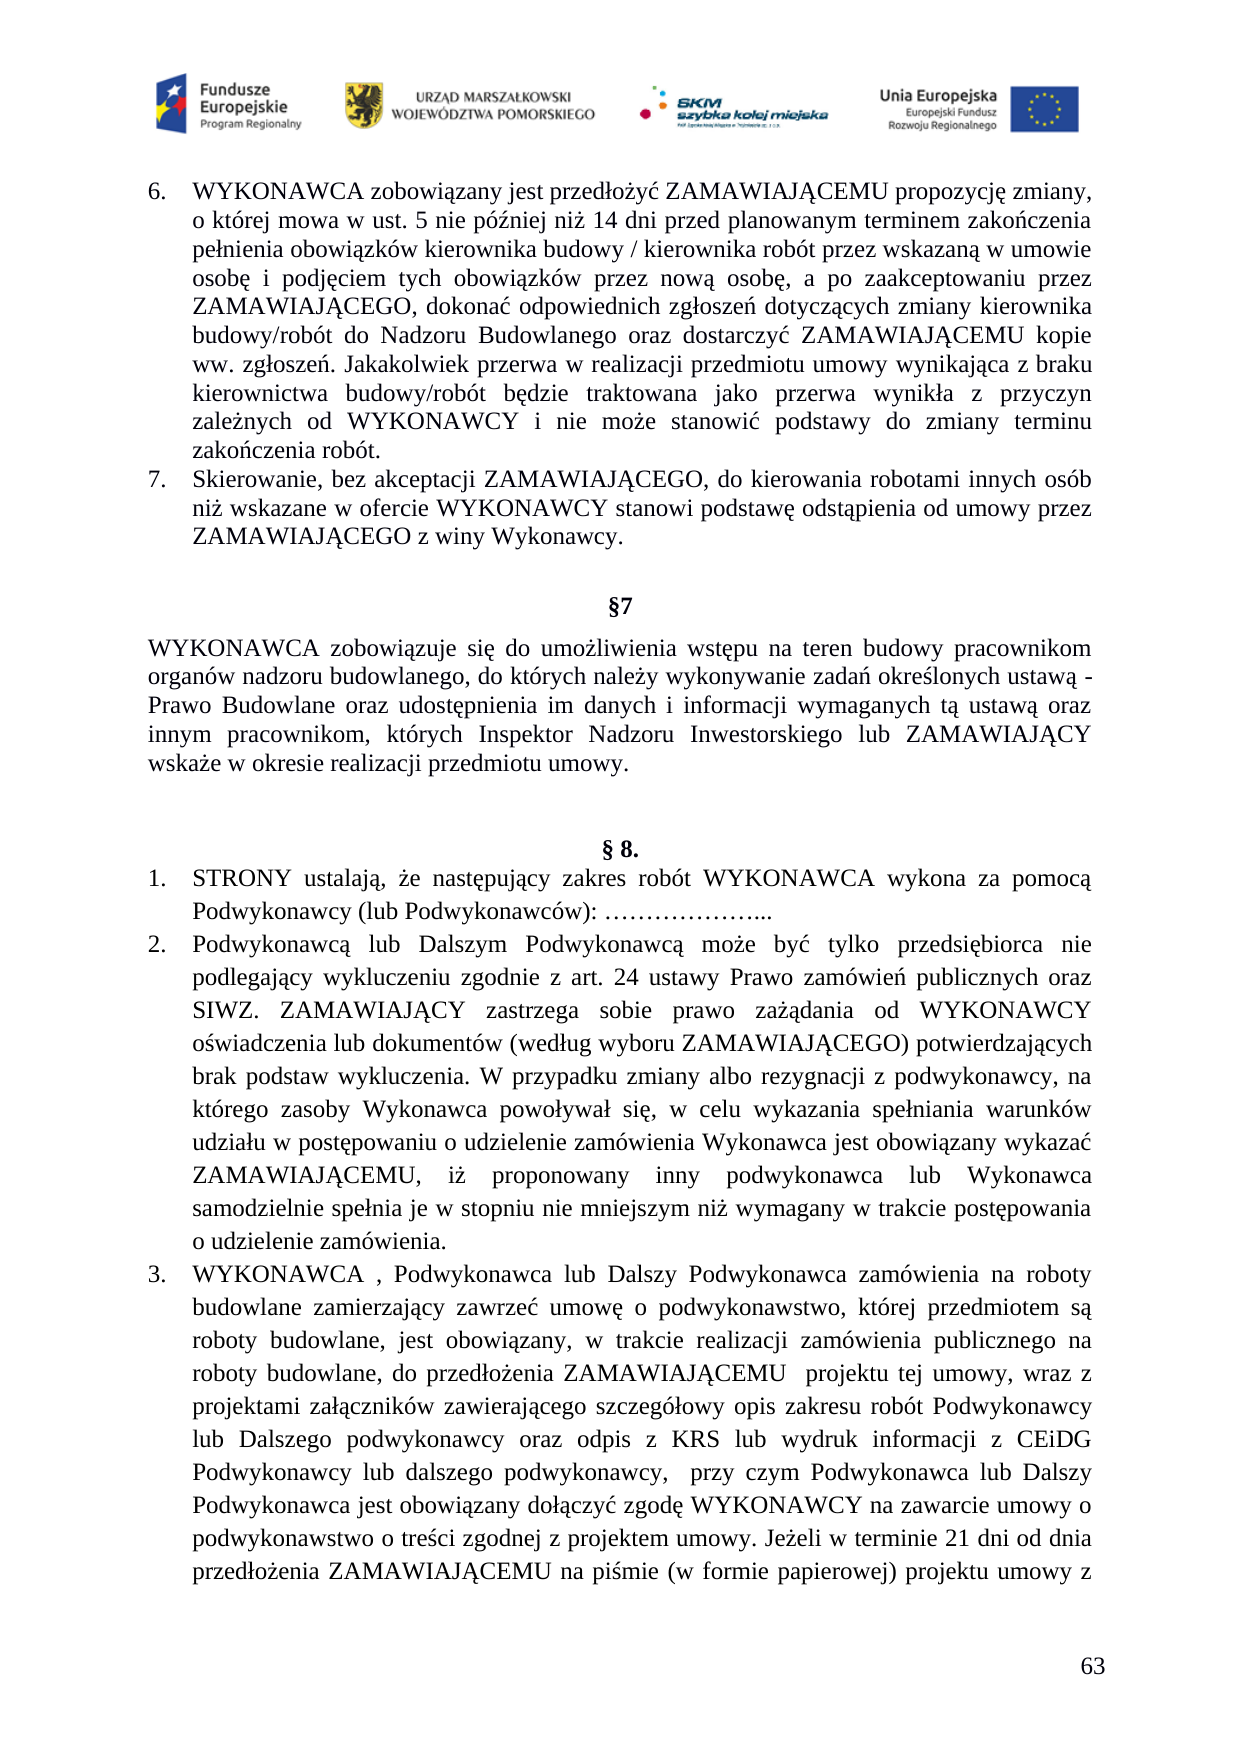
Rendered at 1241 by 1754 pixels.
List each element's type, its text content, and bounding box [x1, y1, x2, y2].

list WYKONAWCA zobowiązany jest przedłożyć ZAMAWIAJĄCEMU propozycję zmiany, o której mowa w ust. 5 nie później niż 14 dni przed planowanym terminem zakończenia pełnienia obowiązków kierownika budowy / kierownika robót przez wskazaną w umowie osobę i podjęciem tych obowiązków przez nową osobę, a po zaakceptowaniu przez ZAMAWIAJĄCEGO, dokonać odpowiednich zgłoszeń dotyczących zmiany kierownika budowy/robót do Nadzoru Budowlanego oraz dostarczyć ZAMAWIAJĄCEMU kopie ww. zgłoszeń. Jakakolwiek przerwa w realizacji przedmiotu umowy wynikająca z braku kierownictwa budowy/robót będzie traktowana jako przerwa wynikła z przyczyn zależnych od WYKONAWCY i nie może stanowić podstawy do zmiany terminu zakończenia robót. [148, 176, 1093, 464]
list Skierowanie, bez akceptacji ZAMAWIAJĄCEGO, do kierowania robotami innych osób niż wskazane w ofercie WYKONAWCY stanowi podstawę odstąpienia od umowy przez ZAMAWIAJĄCEGO z winy Wykonawcy. [148, 464, 1093, 550]
list Podwykonawcą lub Dalszym Podwykonawcą może być tylko przedsiębiorca nie podlegający wykluczeniu zgodnie z art. 24 ustawy Prawo zamówień publicznych oraz SIWZ. ZAMAWIAJĄCY zastrzega sobie prawo zażądania od WYKONAWCY oświadczenia lub dokumentów (według wyboru ZAMAWIAJĄCEGO) potwierdzających brak podstaw wykluczenia. W przypadku zmiany albo rezygnacji z podwykonawcy, na którego zasoby Wykonawca powoływał się, w celu wykazania spełniania warunków udziału w postępowaniu o udzielenie zamówienia Wykonawca jest obowiązany wykazać ZAMAWIAJĄCEMU, iż proponowany inny podwykonawca lub Wykonawca samodzielnie spełnia je w stopniu nie mniejszym niż wymagany w trakcie postępowania o udzielenie zamówienia. [148, 929, 1093, 1255]
list STRONY ustalają, że następujący zakres robót WYKONAWCA wykona za pomocą Podwykonawcy (lub Podwykonawców): ………………... [148, 863, 1093, 924]
text § 8. [148, 834, 1093, 863]
text §7 [148, 591, 1093, 620]
picture [147, 73, 1093, 148]
text WYKONAWCA zobowiązuje się do umożliwienia wstępu na teren budowy pracownikom organów nadzoru budowlanego, do których należy wykonywanie zadań określonych ustawą - Prawo Budowlane oraz udostępnienia im danych i informacji wymaganych tą ustawą oraz innym pracownikom, których Inspektor Nadzoru Inwestorskiego lub ZAMAWIAJĄCY wskaże w okresie realizacji przedmiotu umowy. [148, 633, 1093, 776]
